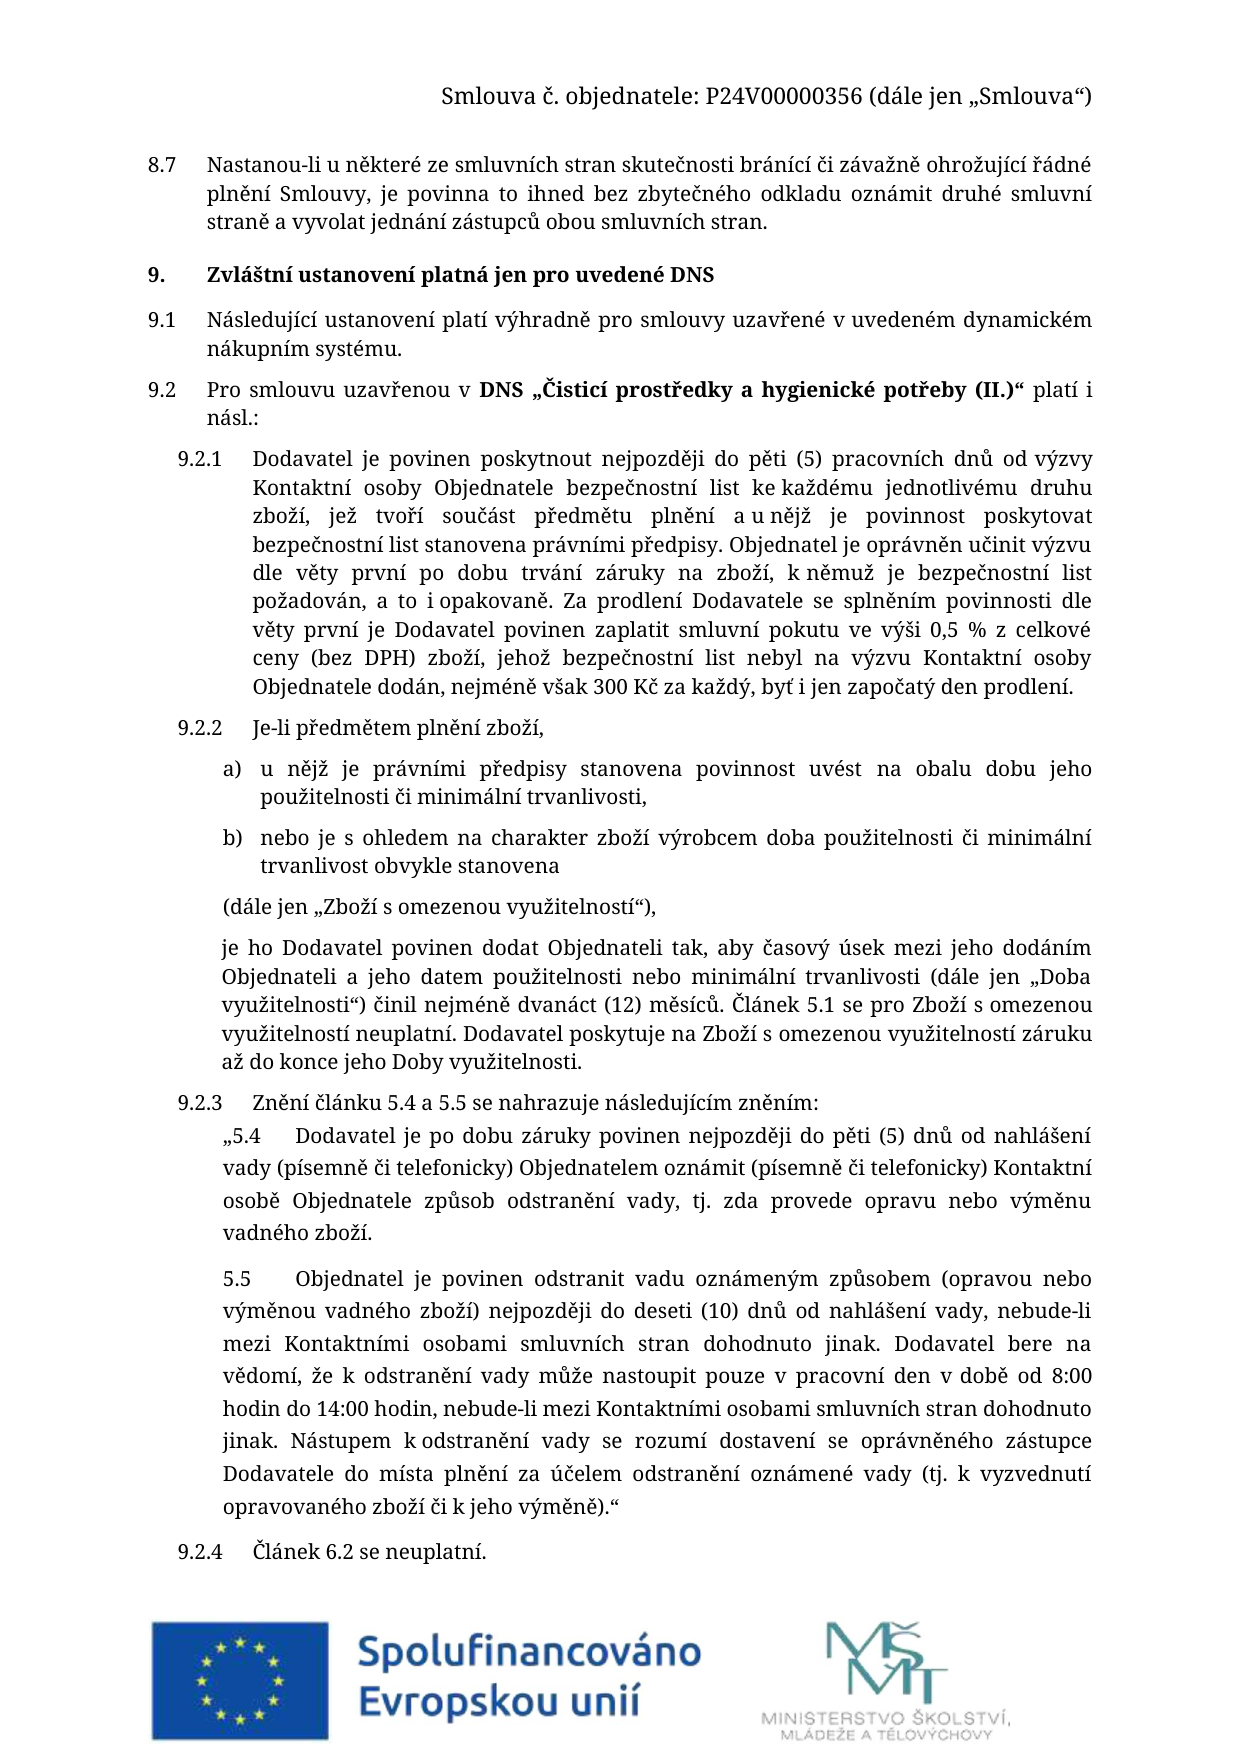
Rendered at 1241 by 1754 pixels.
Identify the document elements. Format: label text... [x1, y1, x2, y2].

list nebo je s ohledem na charakter zboží výrobcem doba použitelnosti či minimální trvanlivost obvykle stanovena [223, 823, 1093, 880]
list Nastanou-li u některé ze smluvních stran skutečnosti bránící či závažně ohrožující řádné plnění Smlouvy, je povinna to ihned bez zbytečného odkladu oznámit druhé smluvní straně a vyvolat jednání zástupců obou smluvních stran. [148, 150, 1093, 236]
list u nějž je právními předpisy stanovena povinnost uvést na obalu dobu jeho použitelnosti či minimální trvanlivosti, [223, 754, 1093, 811]
text (dále jen „Zboží s omezenou využitelností“), [223, 892, 1093, 921]
list Znění článku 5.4 a 5.5 se nahrazuje následujícím zněním: [177, 1088, 1093, 1117]
picture [147, 1617, 1012, 1746]
list Zvláštní ustanovení platná jen pro uvedené DNS [148, 261, 1093, 289]
list Je-li předmětem plnění zboží, [177, 713, 1093, 741]
text je ho Dodavatel povinen dodat Objednateli tak, aby časový úsek mezi jeho dodáním Objednateli a jeho datem použitelnosti nebo minimální trvanlivosti (dále jen „Doba využitelnosti“) činil nejméně dvanáct (12) měsíců. Článek 5.1 se pro Zboží s omezenou využitelností neuplatní. Dodavatel poskytuje na Zboží s omezenou využitelností záruku až do konce jeho Doby využitelnosti. [221, 933, 1093, 1076]
list Pro smlouvu uzavřenou v DNS „Čisticí prostředky a hygienické potřeby (II.)“ platí i násl.: [148, 375, 1093, 432]
list Následující ustanovení platí výhradně pro smlouvy uzavřené v uvedeném dynamickém nákupním systému. [148, 306, 1093, 362]
list „5.4 Dodavatel je po dobu záruky povinen nejpozději do pěti (5) dnů od nahlášení vady (písemně či telefonicky) Objednatelem oznámit (písemně či telefonicky) Kontaktní osobě Objednatele způsob odstranění vady, tj. zda provede opravu nebo výměnu vadného zboží. [223, 1121, 1093, 1247]
list Dodavatel je povinen poskytnout nejpozději do pěti (5) pracovních dnů od výzvy Kontaktní osoby Objednatele bezpečnostní list ke každému jednotlivému druhu zboží, jež tvoří součást předmětu plnění a u nějž je povinnost poskytovat bezpečnostní list stanovena právními předpisy. Objednatel je oprávněn učinit výzvu dle věty první po dobu trvání záruky na zboží, k němuž je bezpečnostní list požadován, a to i opakovaně. Za prodlení Dodavatele se splněním povinnosti dle věty první je Dodavatel povinen zaplatit smluvní pokutu ve výši 0,5 % z celkové ceny (bez DPH) zboží, jehož bezpečnostní list nebyl na výzvu Kontaktní osoby Objednatele dodán, nejméně však 300 Kč za každý, byť i jen započatý den prodlení. [177, 444, 1093, 700]
list Článek 6.2 se neuplatní. [177, 1537, 1093, 1565]
list 5.5 Objednatel je povinen odstranit vadu oznámeným způsobem (opravou nebo výměnou vadného zboží) nejpozději do deseti (10) dnů od nahlášení vady, nebude-li mezi Kontaktními osobami smluvních stran dohodnuto jinak. Dodavatel bere na vědomí, že k odstranění vady může nastoupit pouze v pracovní den v době od 8:00 hodin do 14:00 hodin, nebude-li mezi Kontaktními osobami smluvních stran dohodnuto jinak. Nástupem k odstranění vady se rozumí dostavení se oprávněného zástupce Dodavatele do místa plnění za účelem odstranění oznámené vady (tj. k vyzvednutí opravovaného zboží či k jeho výměně).“ [223, 1264, 1093, 1520]
